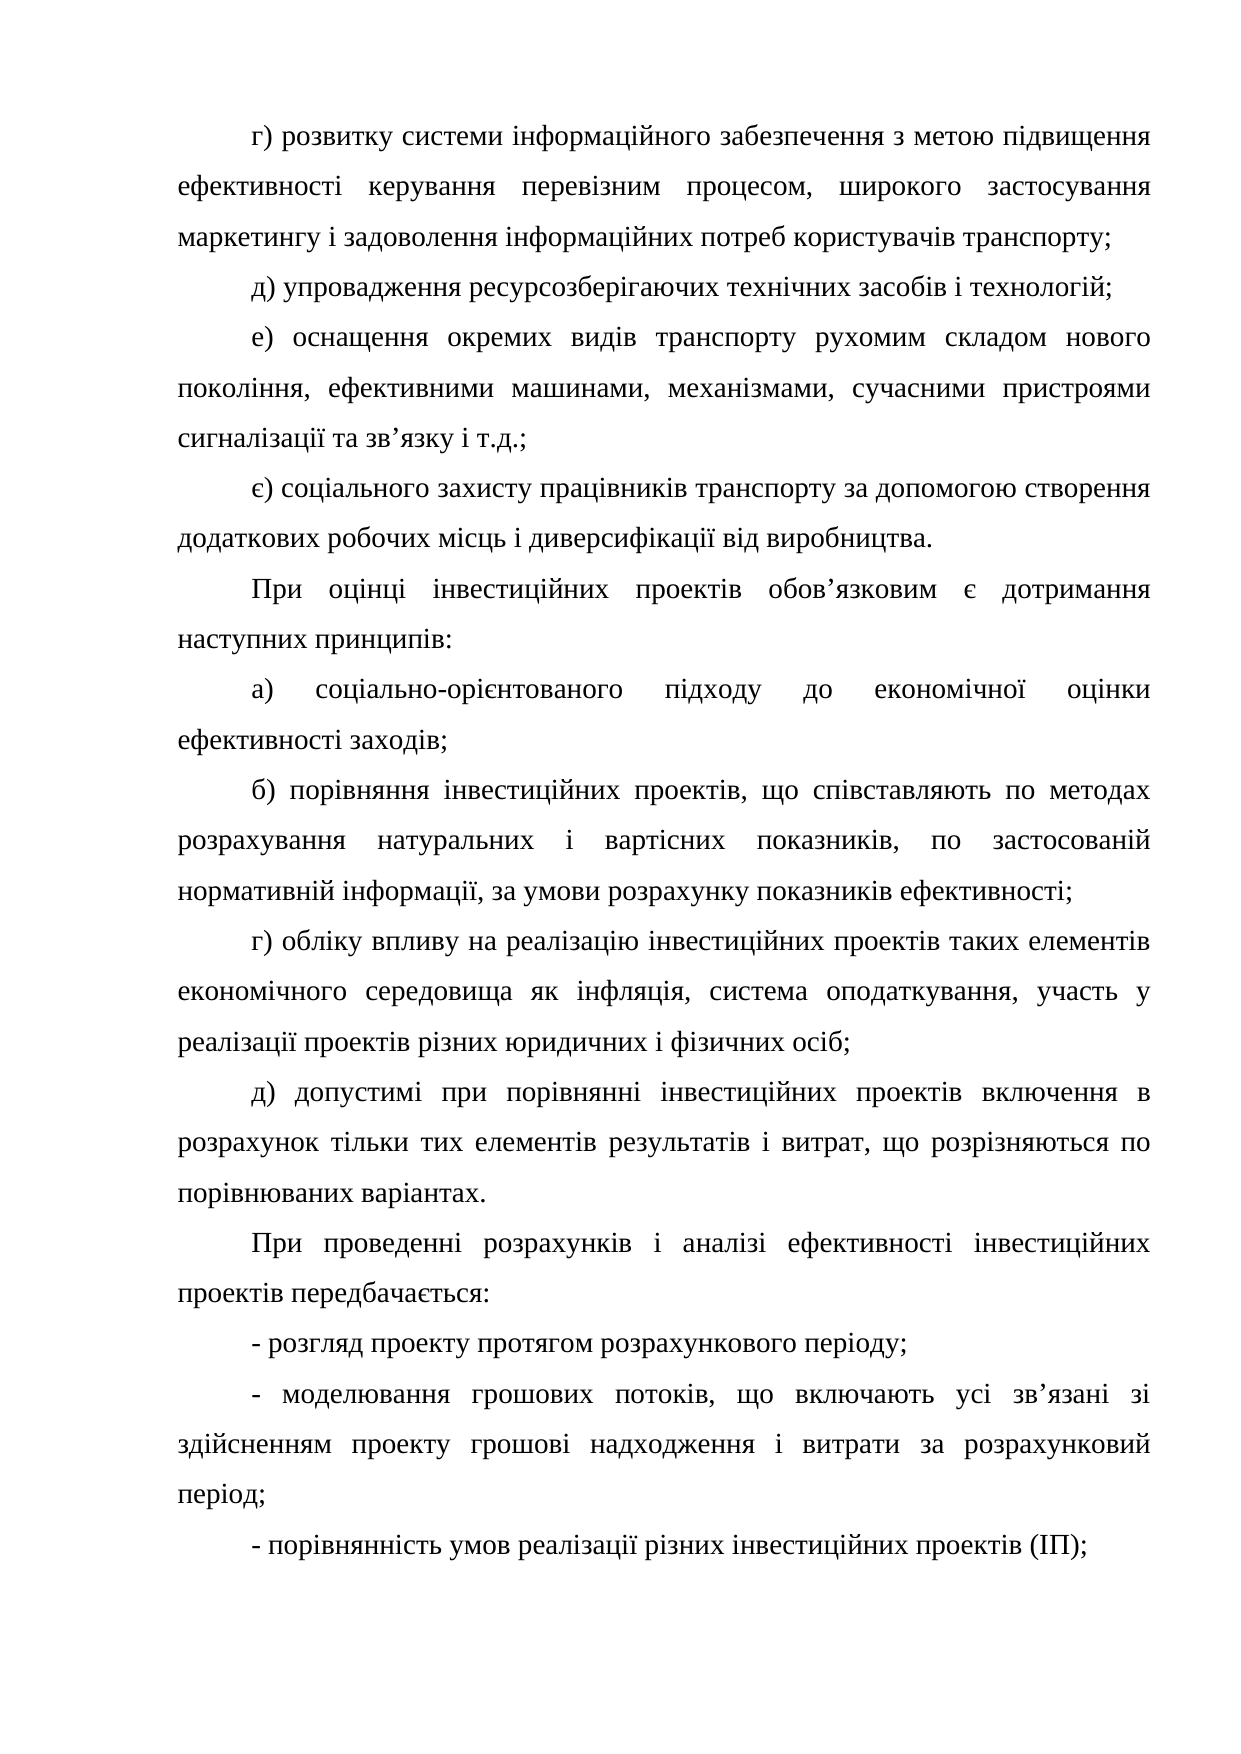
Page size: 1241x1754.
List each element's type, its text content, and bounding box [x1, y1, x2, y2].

text д) допустимі при порівнянні інвестиційних проектів включення в розрахунок тільки тих елементів результатів і витрат, що розрізняються по порівнюваних варіантах. [177, 1074, 1152, 1208]
text - порівнянність умов реалізації різних інвестиційних проектів (ІП); [177, 1527, 1152, 1560]
text При оцінці інвестиційних проектів обов’язковим є дотримання наступних принципів: [177, 571, 1152, 655]
text - моделювання грошових потоків, що включають усі зв’язані зі здійсненням проекту грошові надходження і витрати за розрахунковий період; [177, 1376, 1152, 1510]
text е) оснащення окремих видів транспорту рухомим складом нового покоління, ефективними машинами, механізмами, сучасними пристроями сигналізації та зв’язку і т.д.; [177, 319, 1152, 453]
text г) обліку впливу на реалізацію інвестиційних проектів таких елементів економічного середовища як інфляція, система оподаткування, участь у реалізації проектів різних юридичних і фізичних осіб; [177, 923, 1152, 1057]
text При проведенні розрахунків і аналізі ефективності інвестиційних проектів передбачається: [177, 1225, 1152, 1309]
text д) упровадження ресурсозберігаючих технічних засобів і технологій; [177, 269, 1152, 303]
text - розгляд проекту протягом розрахункового періоду; [177, 1326, 1152, 1359]
text а) соціально-орієнтованого підходу до економічної оцінки ефективності заходів; [177, 672, 1152, 755]
text б) порівняння інвестиційних проектів, що співставляють по методах розрахування натуральних і вартісних показників, по застосованій нормативній інформації, за умови розрахунку показників ефективності; [177, 772, 1152, 906]
text є) соціального захисту працівників транспорту за допомогою створення додаткових робочих місць і диверсифікації від виробництва. [177, 470, 1152, 554]
text г) розвитку системи інформаційного забезпечення з метою підвищення ефективності керування перевізним процесом, широкого застосування маркетингу і задоволення інформаційних потреб користувачів транспорту; [177, 118, 1152, 252]
